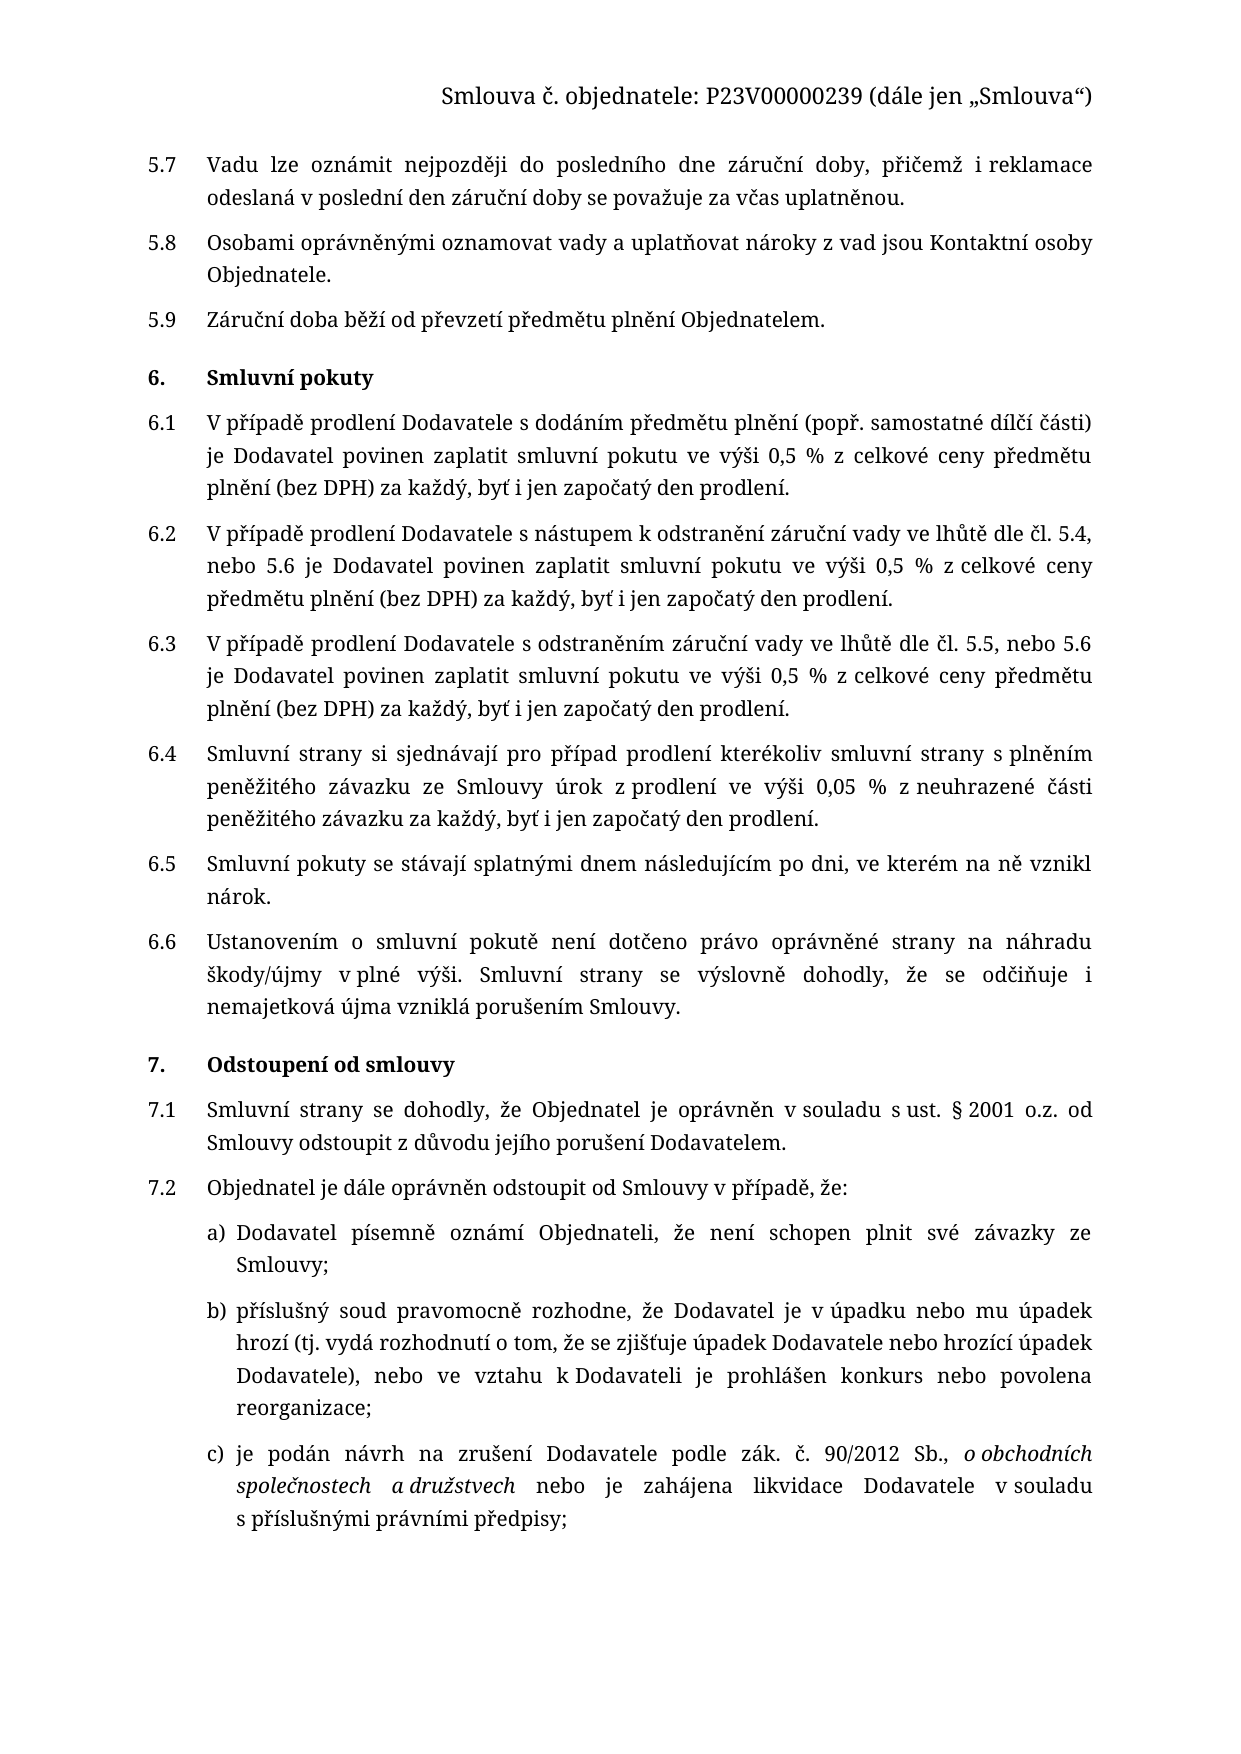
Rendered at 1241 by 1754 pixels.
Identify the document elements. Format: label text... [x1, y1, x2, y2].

list V případě prodlení Dodavatele s odstraněním záruční vady ve lhůtě dle čl. 5.5, nebo 5.6 je Dodavatel povinen zaplatit smluvní pokutu ve výši 0,5 % z celkové ceny předmětu plnění (bez DPH) za každý, byť i jen započatý den prodlení. [148, 629, 1093, 723]
list Smluvní pokuty se stávají splatnými dnem následujícím po dni, ve kterém na ně vznikl nárok. [148, 849, 1093, 911]
list Odstoupení od smlouvy [148, 1050, 1093, 1078]
list Objednatel je dále oprávněn odstoupit od Smlouvy v případě, že: [148, 1173, 1093, 1201]
list Smluvní pokuty [148, 363, 1093, 392]
list Záruční doba běží od převzetí předmětu plnění Objednatelem. [148, 306, 1093, 334]
list V případě prodlení Dodavatele s dodáním předmětu plnění (popř. samostatné dílčí části) je Dodavatel povinen zaplatit smluvní pokutu ve výši 0,5 % z celkové ceny předmětu plnění (bez DPH) za každý, byť i jen započatý den prodlení. [148, 408, 1093, 502]
list příslušný soud pravomocně rozhodne, že Dodavatel je v úpadku nebo mu úpadek hrozí (tj. vydá rozhodnutí o tom, že se zjišťuje úpadek Dodavatele nebo hrozící úpadek Dodavatele), nebo ve vztahu k Dodavateli je prohlášen konkurs nebo povolena reorganizace; [207, 1296, 1093, 1422]
list Smluvní strany se dohodly, že Objednatel je oprávněn v souladu s ust. § 2001 o.z. od Smlouvy odstoupit z důvodu jejího porušení Dodavatelem. [148, 1095, 1093, 1156]
list Vadu lze oznámit nejpozději do posledního dne záruční doby, přičemž i reklamace odeslaná v poslední den záruční doby se považuje za včas uplatněnou. [148, 150, 1093, 211]
list Ustanovením o smluvní pokutě není dotčeno právo oprávněné strany na náhradu škody/újmy v plné výši. Smluvní strany se výslovně dohodly, že se odčiňuje i nemajetková újma vzniklá porušením Smlouvy. [148, 927, 1093, 1021]
list V případě prodlení Dodavatele s nástupem k odstranění záruční vady ve lhůtě dle čl. 5.4, nebo 5.6 je Dodavatel povinen zaplatit smluvní pokutu ve výši 0,5 % z celkové ceny předmětu plnění (bez DPH) za každý, byť i jen započatý den prodlení. [148, 519, 1093, 612]
list je podán návrh na zrušení Dodavatele podle zák. č. 90/2012 Sb., o obchodních společnostech a družstvech nebo je zahájena likvidace Dodavatele v souladu s příslušnými právními předpisy; [207, 1439, 1093, 1532]
list Dodavatel písemně oznámí Objednateli, že není schopen plnit své závazky ze Smlouvy; [207, 1218, 1093, 1279]
list Osobami oprávněnými oznamovat vady a uplatňovat nároky z vad jsou Kontaktní osoby Objednatele. [148, 228, 1093, 289]
list Smluvní strany si sjednávají pro případ prodlení kterékoliv smluvní strany s plněním peněžitého závazku ze Smlouvy úrok z prodlení ve výši 0,05 % z neuhrazené části peněžitého závazku za každý, byť i jen započatý den prodlení. [148, 739, 1093, 833]
